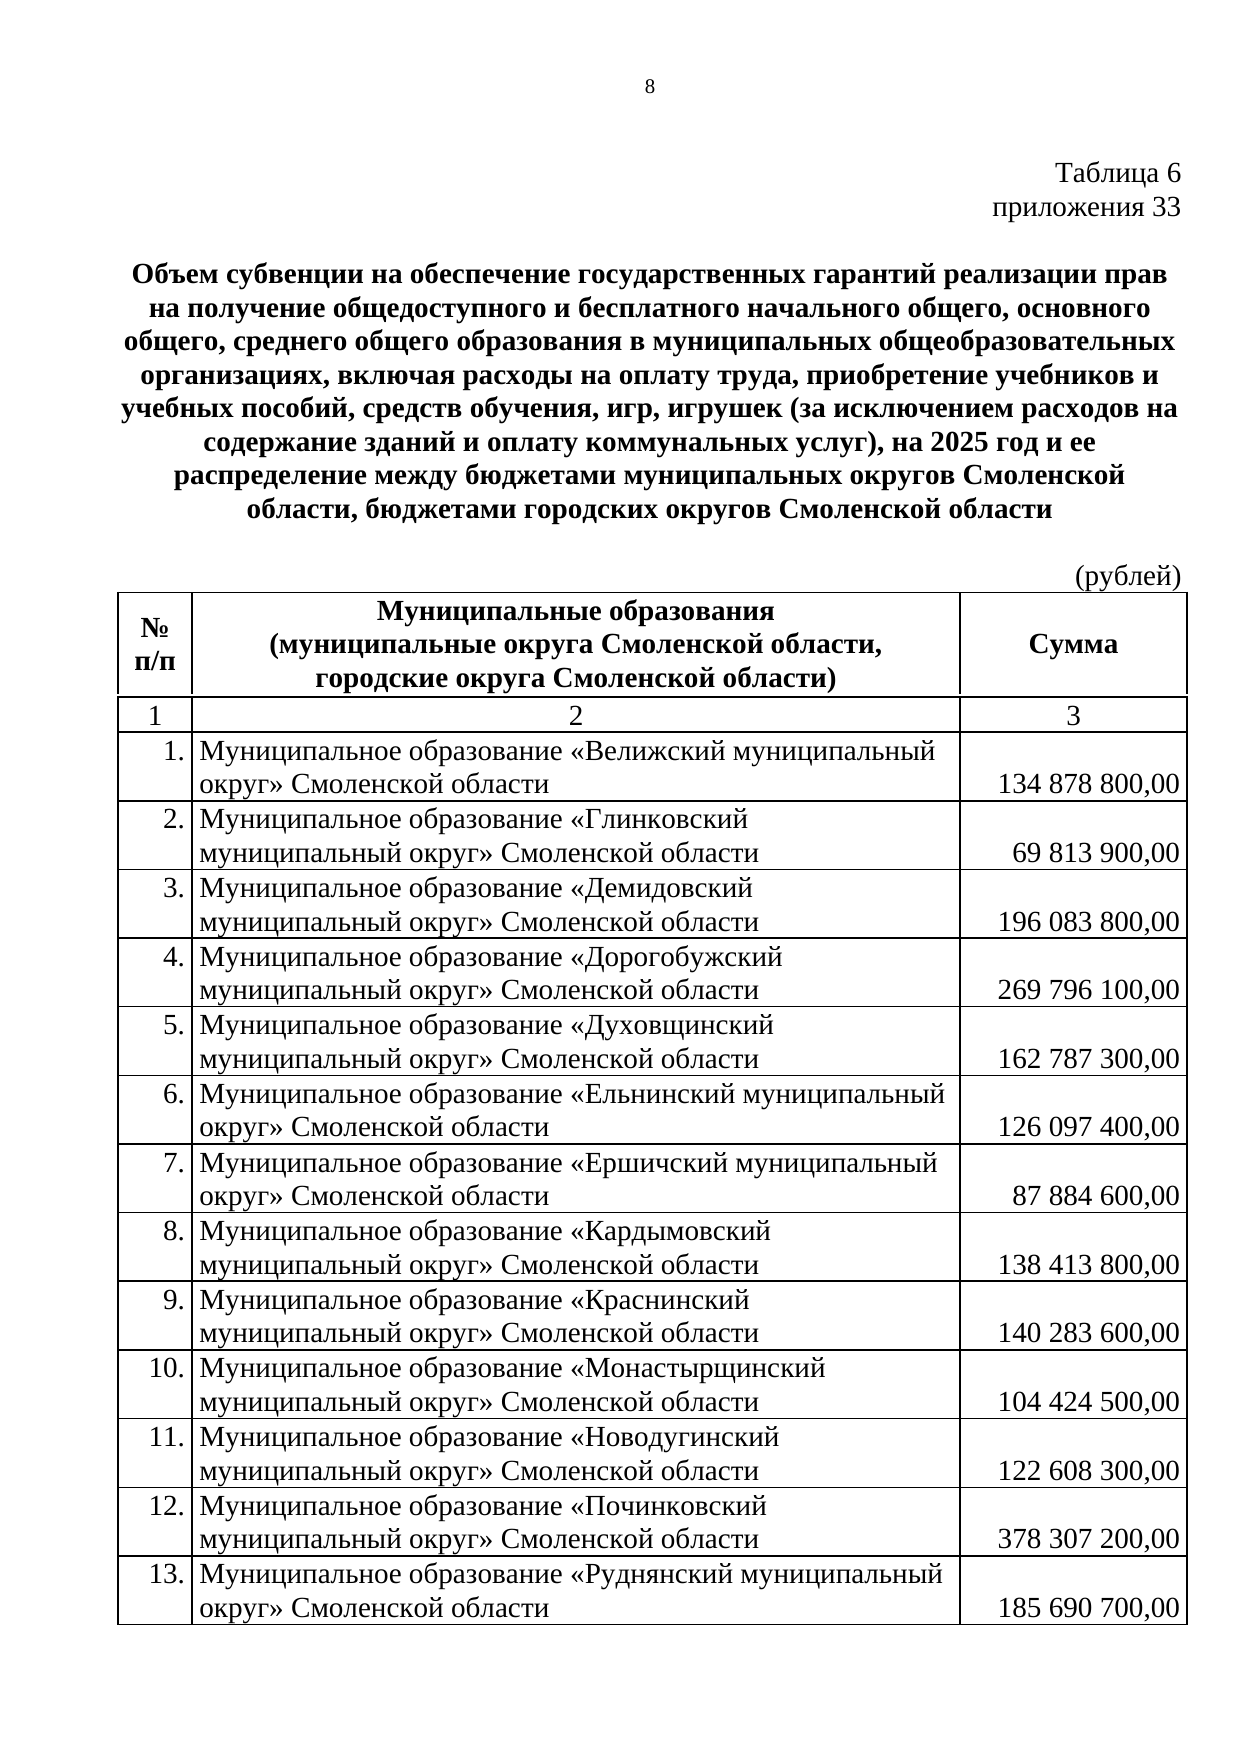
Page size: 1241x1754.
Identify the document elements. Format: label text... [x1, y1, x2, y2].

table_cell 196 083 800,00 [961, 870, 1186, 937]
table_cell 7. [119, 1145, 191, 1212]
table_cell 126 097 400,00 [961, 1076, 1186, 1143]
table_cell Муниципальное образование «Ершичский муниципальный округ» Смоленской области [193, 1145, 959, 1212]
table_cell 87 884 600,00 [961, 1145, 1186, 1212]
table_header 2 [193, 698, 959, 731]
table_cell 13. [119, 1557, 191, 1624]
text приложения 33 [118, 189, 1181, 223]
table_cell 378 307 200,00 [961, 1488, 1186, 1555]
table_cell 11. [119, 1419, 191, 1486]
table_header 3 [961, 698, 1186, 731]
table_cell 269 796 100,00 [961, 939, 1186, 1006]
table_cell Муниципальное образование «Дорогобужский муниципальный округ» Смоленской области [193, 939, 959, 1006]
table_cell Муниципальное образование «Велижский муниципальный округ» Смоленской области [193, 733, 959, 800]
table_cell 69 813 900,00 [961, 802, 1186, 868]
table_cell Муниципальное образование «Починковский муниципальный округ» Смоленской области [193, 1488, 959, 1555]
table_cell 122 608 300,00 [961, 1419, 1186, 1486]
text (рублей) [118, 558, 1181, 592]
table_cell 104 424 500,00 [961, 1351, 1186, 1418]
table_cell Муниципальное образование «Духовщинский муниципальный округ» Смоленской области [193, 1007, 959, 1074]
table_cell 140 283 600,00 [961, 1282, 1186, 1349]
table_cell 185 690 700,00 [961, 1557, 1186, 1624]
table_cell Муниципальное образование «Руднянский муниципальный округ» Смоленской области [193, 1557, 959, 1624]
table_cell Муниципальное образование «Новодугинский муниципальный округ» Смоленской области [193, 1419, 959, 1486]
table_header Муниципальные образования (муниципальные округа Смоленской области, городские округа Смоленской области) [193, 593, 959, 694]
text Объем субвенции на обеспечение государственных гарантий реализации прав на получение общедоступного и бесплатного начального общего, основного общего, среднего общего образования в муниципальных общеобразовательных организациях, включая расходы на оплату труда, приобретение учебников и учебных пособий, средств обучения, игр, игрушек (за исключением расходов на содержание зданий и оплату коммунальных услуг), на 2025 год и ее распределение между бюджетами муниципальных округов Смоленской области, бюджетами городских округов Смоленской области [118, 256, 1181, 524]
table_cell Муниципальное образование «Кардымовский муниципальный округ» Смоленской области [193, 1213, 959, 1280]
table_cell 1. [119, 733, 191, 800]
table_cell 3. [119, 870, 191, 937]
table_cell 12. [119, 1488, 191, 1555]
text Таблица 6 [118, 156, 1181, 189]
table_cell 134 878 800,00 [961, 733, 1186, 800]
table_header 1 [119, 698, 191, 731]
table_cell Муниципальное образование «Ельнинский муниципальный округ» Смоленской области [193, 1076, 959, 1143]
table_cell 138 413 800,00 [961, 1213, 1186, 1280]
table_cell 2. [119, 802, 191, 868]
table_header Сумма [961, 593, 1186, 694]
table_header № п/п [119, 593, 191, 694]
table_cell 4. [119, 939, 191, 1006]
table_cell Муниципальное образование «Краснинский муниципальный округ» Смоленской области [193, 1282, 959, 1349]
table_cell 8. [119, 1213, 191, 1280]
table_cell 6. [119, 1076, 191, 1143]
table_cell 162 787 300,00 [961, 1007, 1186, 1074]
table_cell Муниципальное образование «Глинковский муниципальный округ» Смоленской области [193, 802, 959, 868]
table_cell Муниципальное образование «Монастырщинский муниципальный округ» Смоленской области [193, 1351, 959, 1418]
table_cell Муниципальное образование «Демидовский муниципальный округ» Смоленской области [193, 870, 959, 937]
table_cell 5. [119, 1007, 191, 1074]
table_cell 9. [119, 1282, 191, 1349]
table_cell 10. [119, 1351, 191, 1418]
